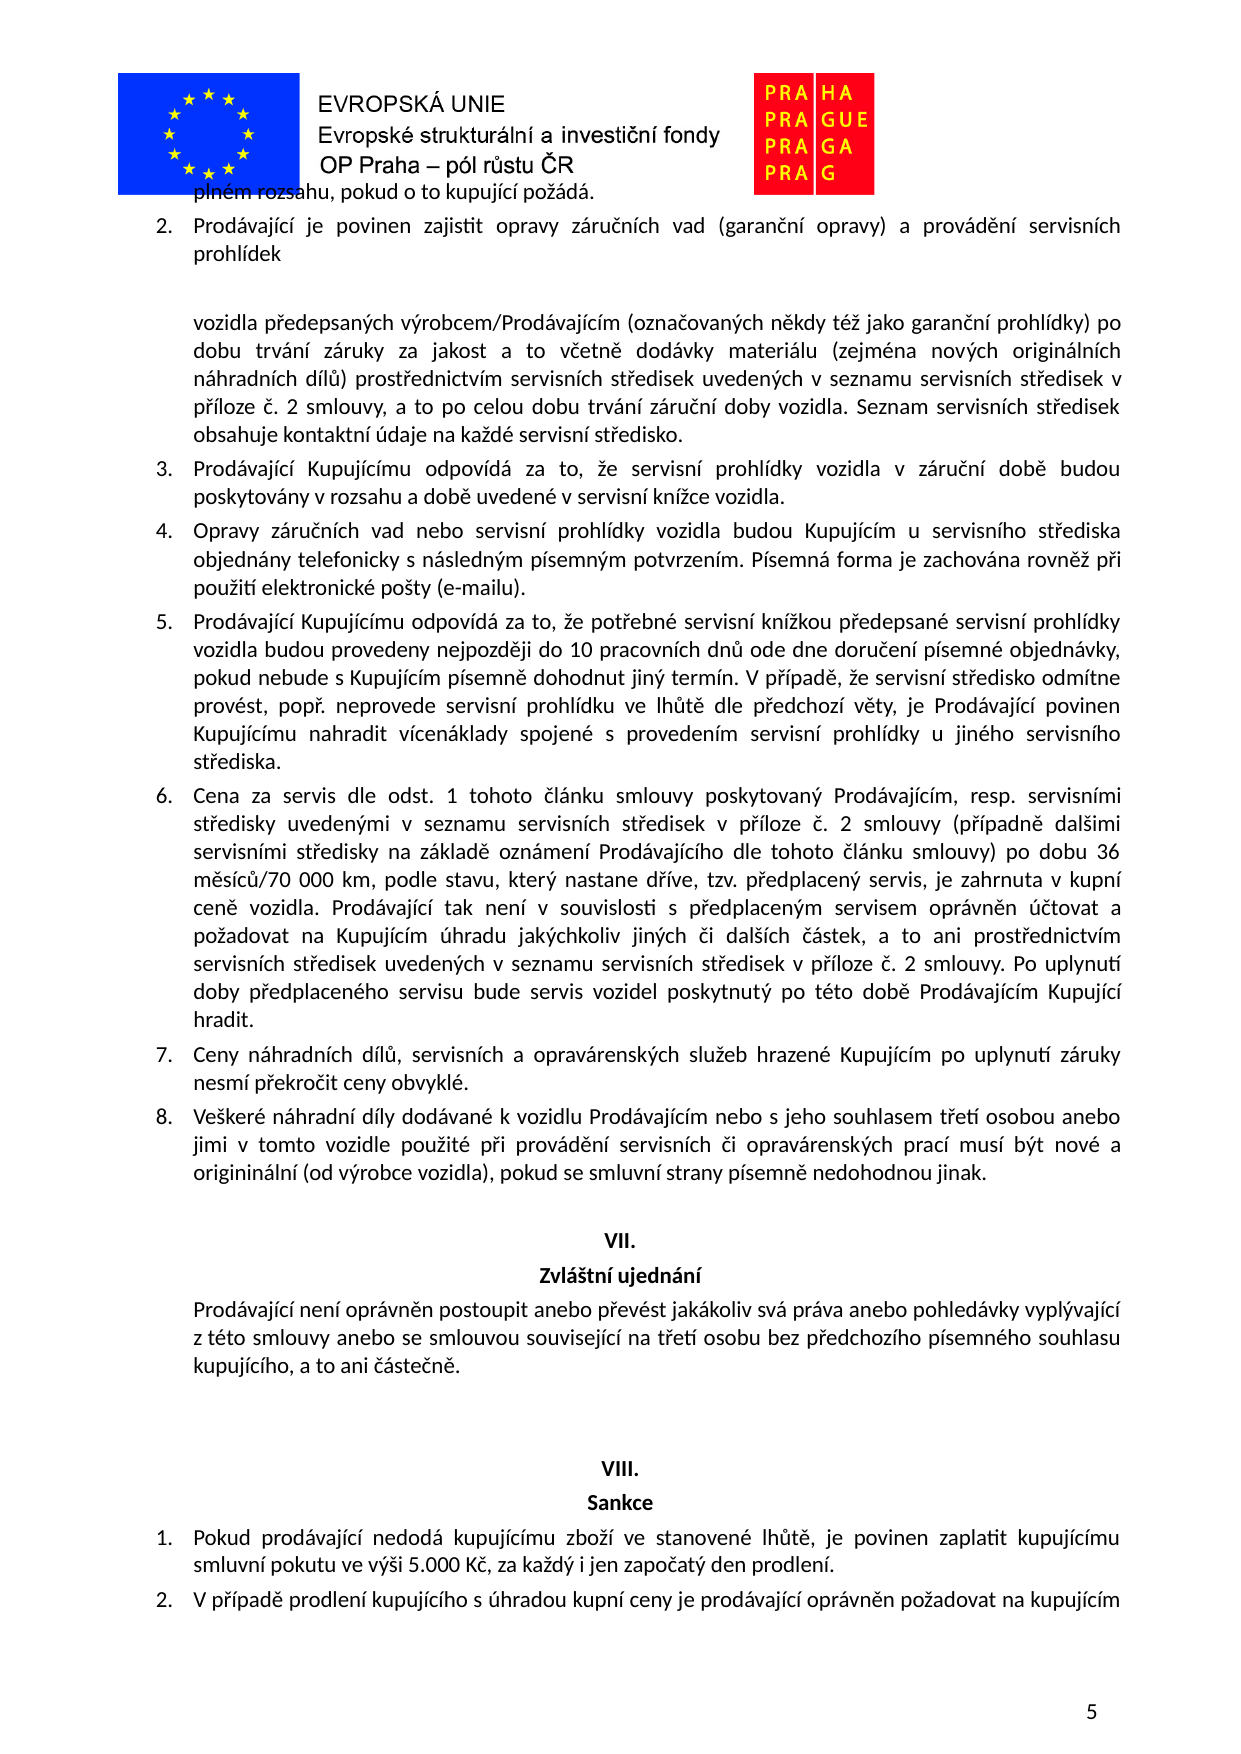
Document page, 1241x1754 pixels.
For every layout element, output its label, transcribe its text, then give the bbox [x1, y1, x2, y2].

text Zvláštní ujednání [118, 1261, 1122, 1289]
list Pokud prodávající nedodá kupujícímu zboží ve stanovené lhůtě, je povinen zaplatit kupujícímu smluvní pokutu ve výši 5.000 Kč, za každý i jen započatý den prodlení. [156, 1523, 1122, 1579]
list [156, 1585, 1122, 1613]
list Cena za servis dle odst. 1 tohoto článku smlouvy poskytovaný Prodávajícím, resp. servisními středisky uvedenými v seznamu servisních středisek v příloze č. 2 smlouvy (případně dalšimi servisními středisky na základě oznámení Prodávajícího dle tohoto článku smlouvy) po dobu 36 měsíců/70 000 km, podle stavu, který nastane dříve, tzv. předplacený servis, je zahrnuta v kupní ceně vozidla. Prodávající tak není v souvislosti s předplaceným servisem oprávněn účtovat a požadovat na Kupujícím úhradu jakýchkoliv jiných či dalších částek, a to ani prostřednictvím servisních středisek uvedených v seznamu servisních středisek v příloze č. 2 smlouvy. Po uplynutí doby předplaceného servisu bude servis vozidel poskytnutý po této době Prodávajícím Kupující hradit. [156, 781, 1122, 1033]
picture [118, 73, 875, 195]
list Opravy záručních vad nebo servisní prohlídky vozidla budou Kupujícím u servisního střediska objednány telefonicky s následným písemným potvrzením. Písemná forma je zachována rovněž při použití elektronické pošty (e-mailu). [156, 517, 1122, 601]
text Prodávající není oprávněn postoupit anebo převést jakákoliv svá práva anebo pohledávky vyplývající z této smlouvy anebo se smlouvou související na třetí osobu bez předchozího písemného souhlasu kupujícího, a to ani částečně. [193, 1295, 1122, 1379]
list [156, 177, 1122, 205]
text Sankce [118, 1488, 1122, 1516]
text VIII. [118, 1454, 1122, 1482]
list Prodávající Kupujícímu odpovídá za to, že servisní prohlídky vozidla v záruční době budou poskytovány v rozsahu a době uvedené v servisní knížce vozidla. [156, 454, 1122, 510]
list Prodávající Kupujícímu odpovídá za to, že potřebné servisní knížkou předepsané servisní prohlídky vozidla budou provedeny nejpozději do 10 pracovních dnů ode dne doručení písemné objednávky, pokud nebude s Kupujícím písemně dohodnut jiný termín. V případě, že servisní středisko odmítne provést, popř. neprovede servisní prohlídku ve lhůtě dle předchozí věty, je Prodávající povinen Kupujícímu nahradit vícenáklady spojené s provedením servisní prohlídky u jiného servisního střediska. [156, 607, 1122, 775]
list Ceny náhradních dílů, servisních a opravárenských služeb hrazené Kupujícím po uplynutí záruky nesmí překročit ceny obvyklé. [156, 1040, 1122, 1096]
list Prodávající je povinen zajistit opravy záručních vad (garanční opravy) a provádění servisních prohlídek [156, 211, 1122, 267]
text VII. [118, 1227, 1122, 1255]
text vozidla předepsaných výrobcem/Prodávajícím (označovaných někdy též jako garanční prohlídky) po dobu trvání záruky za jakost a to včetně dodávky materiálu (zejména nových originálních náhradních dílů) prostřednictvím servisních středisek uvedených v seznamu servisních středisek v příloze č. 2 smlouvy, a to po celou dobu trvání záruční doby vozidla. Seznam servisních středisek obsahuje kontaktní údaje na každé servisní středisko. [193, 308, 1122, 448]
list Veškeré náhradní díly dodávané k vozidlu Prodávajícím nebo s jeho souhlasem třetí osobou anebo jimi v tomto vozidle použité při provádění servisních či opravárenských prací musí být nové a origininální (od výrobce vozidla), pokud se smluvní strany písemně nedohodnou jinak. [156, 1102, 1122, 1186]
